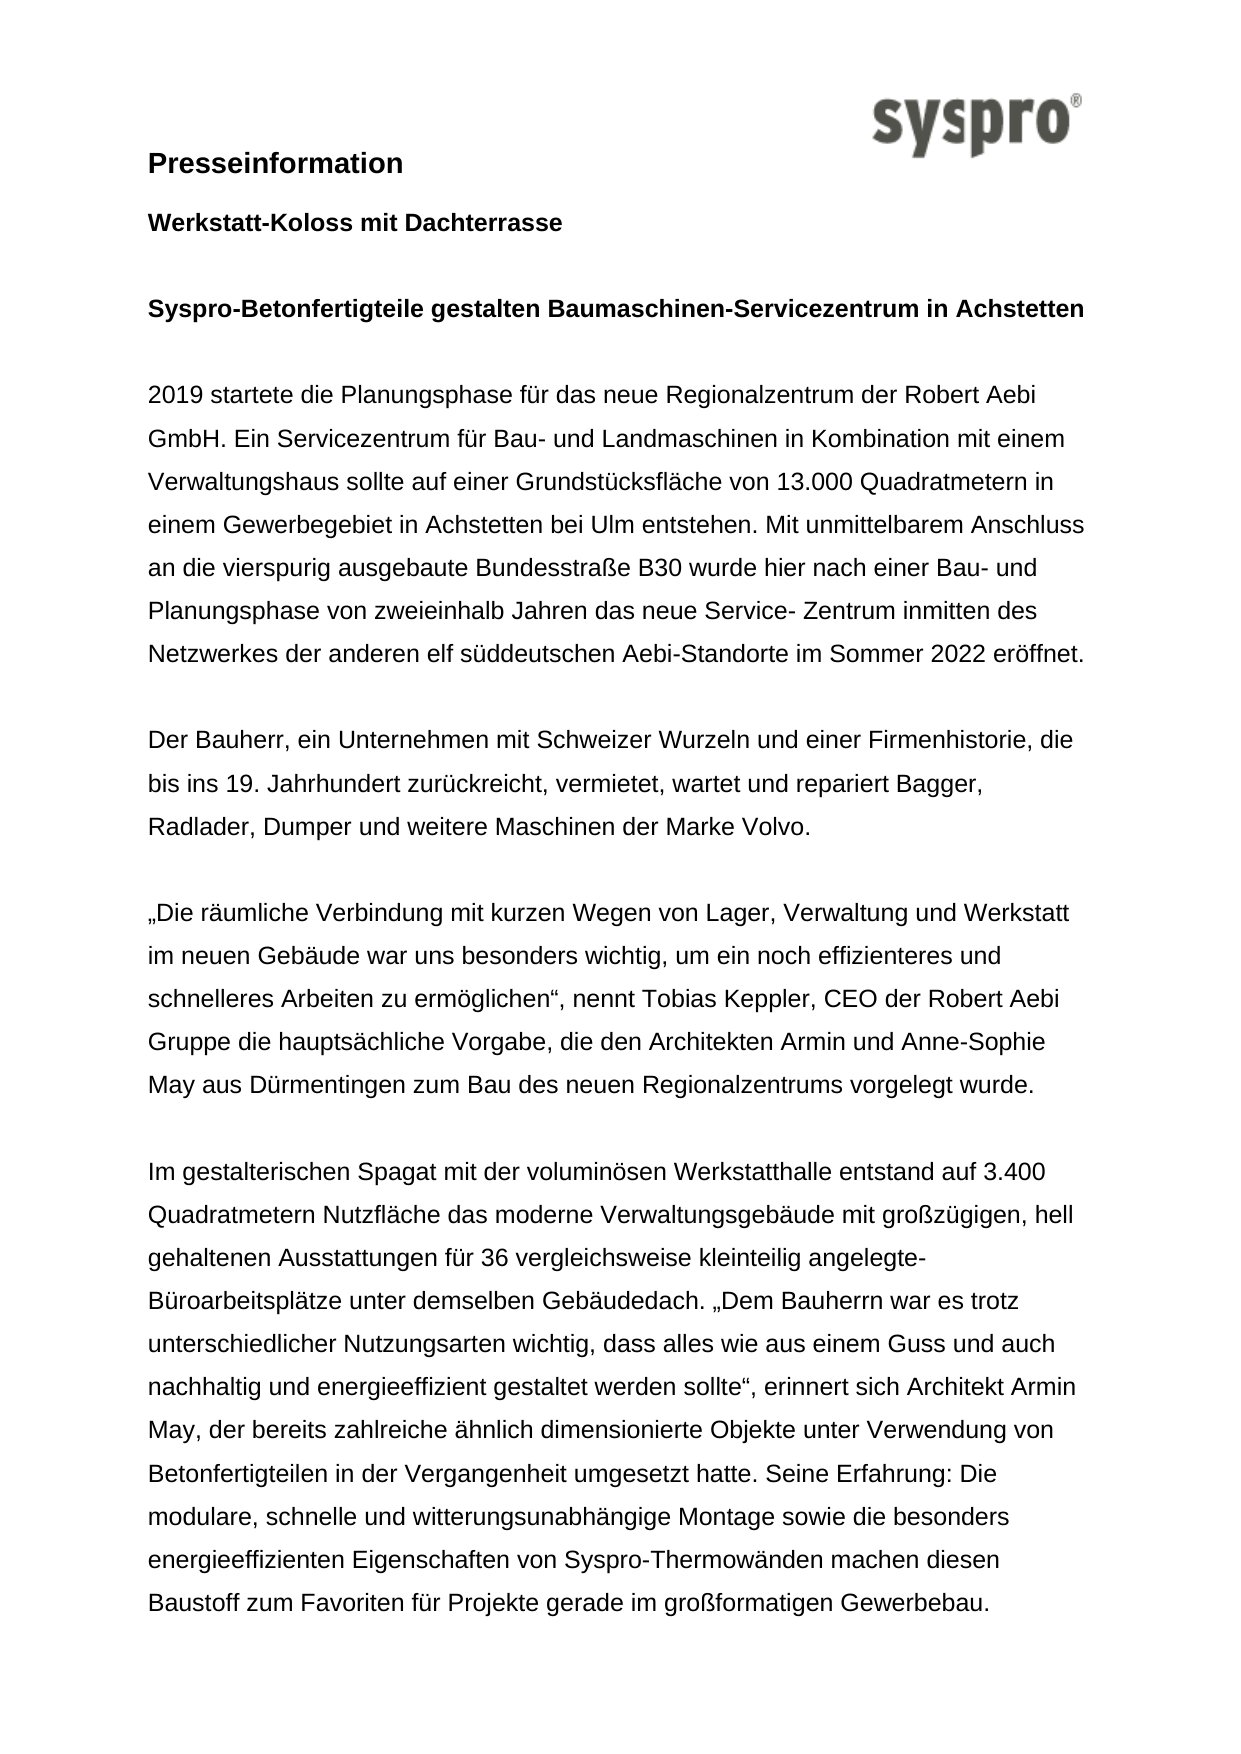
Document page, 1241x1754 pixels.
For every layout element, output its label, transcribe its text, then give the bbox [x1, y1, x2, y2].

picture [862, 73, 1093, 174]
text 2019 startete die Planungsphase für das neue Regionalzentrum der Robert Aebi GmbH. Ein Servicezentrum für Bau- und Landmaschinen in Kombination mit einem Verwaltungshaus sollte auf einer Grundstücksfläche von 13.000 Quadratmetern in einem Gewerbegebiet in Achstetten bei Ulm entstehen. Mit unmittelbarem Anschluss an die vierspurig ausgebaute Bundesstraße B30 wurde hier nach einer Bau- und Planungsphase von zweieinhalb Jahren das neue Service- Zentrum inmitten des Netzwerkes der anderen elf süddeutschen Aebi-Standorte im Sommer 2022 eröffnet. [148, 380, 1093, 668]
text Werkstatt-Koloss mit Dachterrasse [148, 208, 1093, 237]
text Syspro-Betonfertigteile gestalten Baumaschinen-Servicezentrum in Achstetten [148, 294, 1093, 323]
text Im gestalterischen Spagat mit der voluminösen Werkstatthalle entstand auf 3.400 Quadratmetern Nutzfläche das moderne Verwaltungsgebäude mit großzügigen, hell gehaltenen Ausstattungen für 36 vergleichsweise kleinteilig angelegte- Büroarbeitsplätze unter demselben Gebäudedach. „Dem Bauherrn war es trotz unterschiedlicher Nutzungsarten wichtig, dass alles wie aus einem Guss und auch nachhaltig und energieeffizient gestaltet werden sollte“, erinnert sich Architekt Armin May, der bereits zahlreiche ähnlich dimensionierte Objekte unter Verwendung von Betonfertigteilen in der Vergangenheit umgesetzt hatte. Seine Erfahrung: Die modulare, schnelle und witterungsunabhängige Montage sowie die besonders energieeffizienten Eigenschaften von Syspro-Thermowänden machen diesen Baustoff zum Favoriten für Projekte gerade im großformatigen Gewerbebau. [148, 1157, 1093, 1617]
text Der Bauherr, ein Unternehmen mit Schweizer Wurzeln und einer Firmenhistorie, die bis ins 19. Jahrhundert zurückreicht, vermietet, wartet und repariert Bagger, Radlader, Dumper und weitere Maschinen der Marke Volvo. [148, 725, 1093, 840]
text „Die räumliche Verbindung mit kurzen Wegen von Lager, Verwaltung und Werkstatt im neuen Gebäude war uns besonders wichtig, um ein noch effizienteres und schnelleres Arbeiten zu ermöglichen“, nennt Tobias Keppler, CEO der Robert Aebi Gruppe die hauptsächliche Vorgabe, die den Architekten Armin und Anne-Sophie May aus Dürmentingen zum Bau des neuen Regionalzentrums vorgelegt wurde. [148, 898, 1093, 1099]
